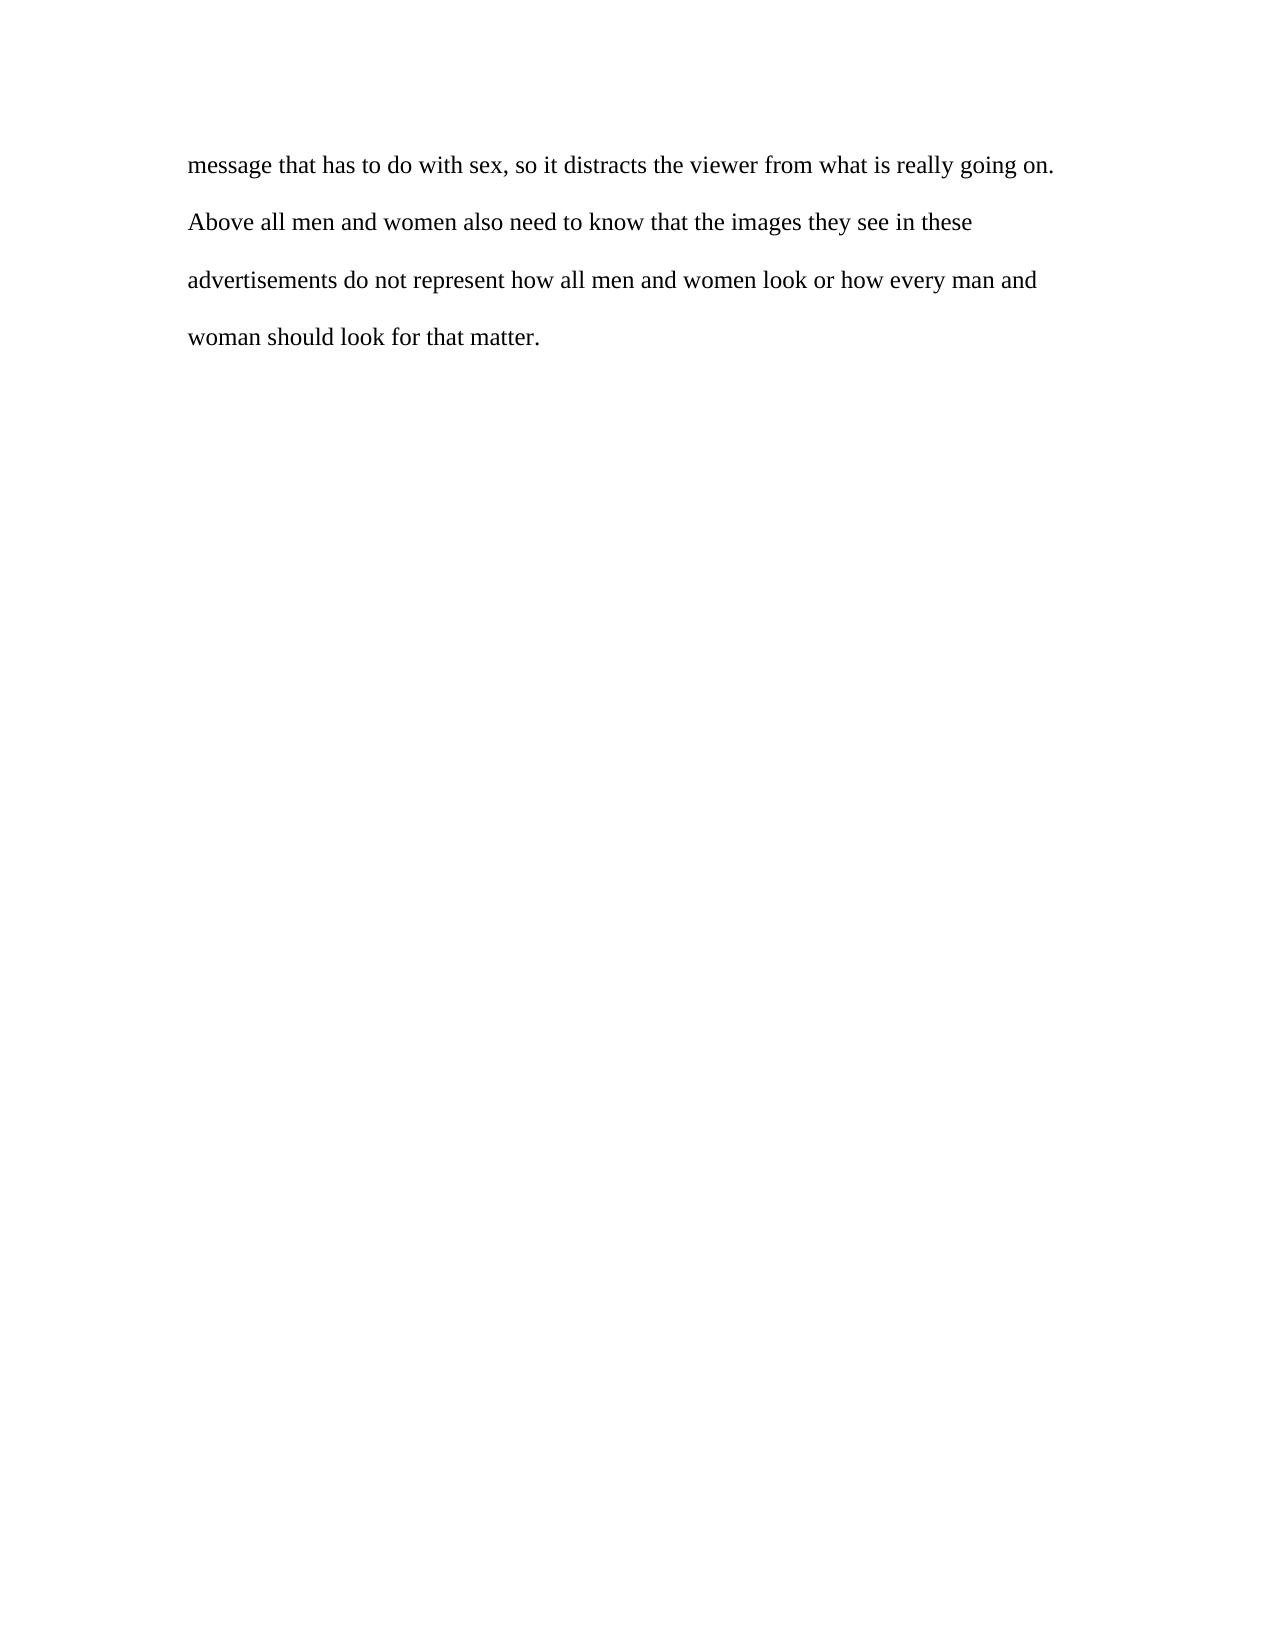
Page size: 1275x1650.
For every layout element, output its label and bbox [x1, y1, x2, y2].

text [187, 150, 1087, 351]
